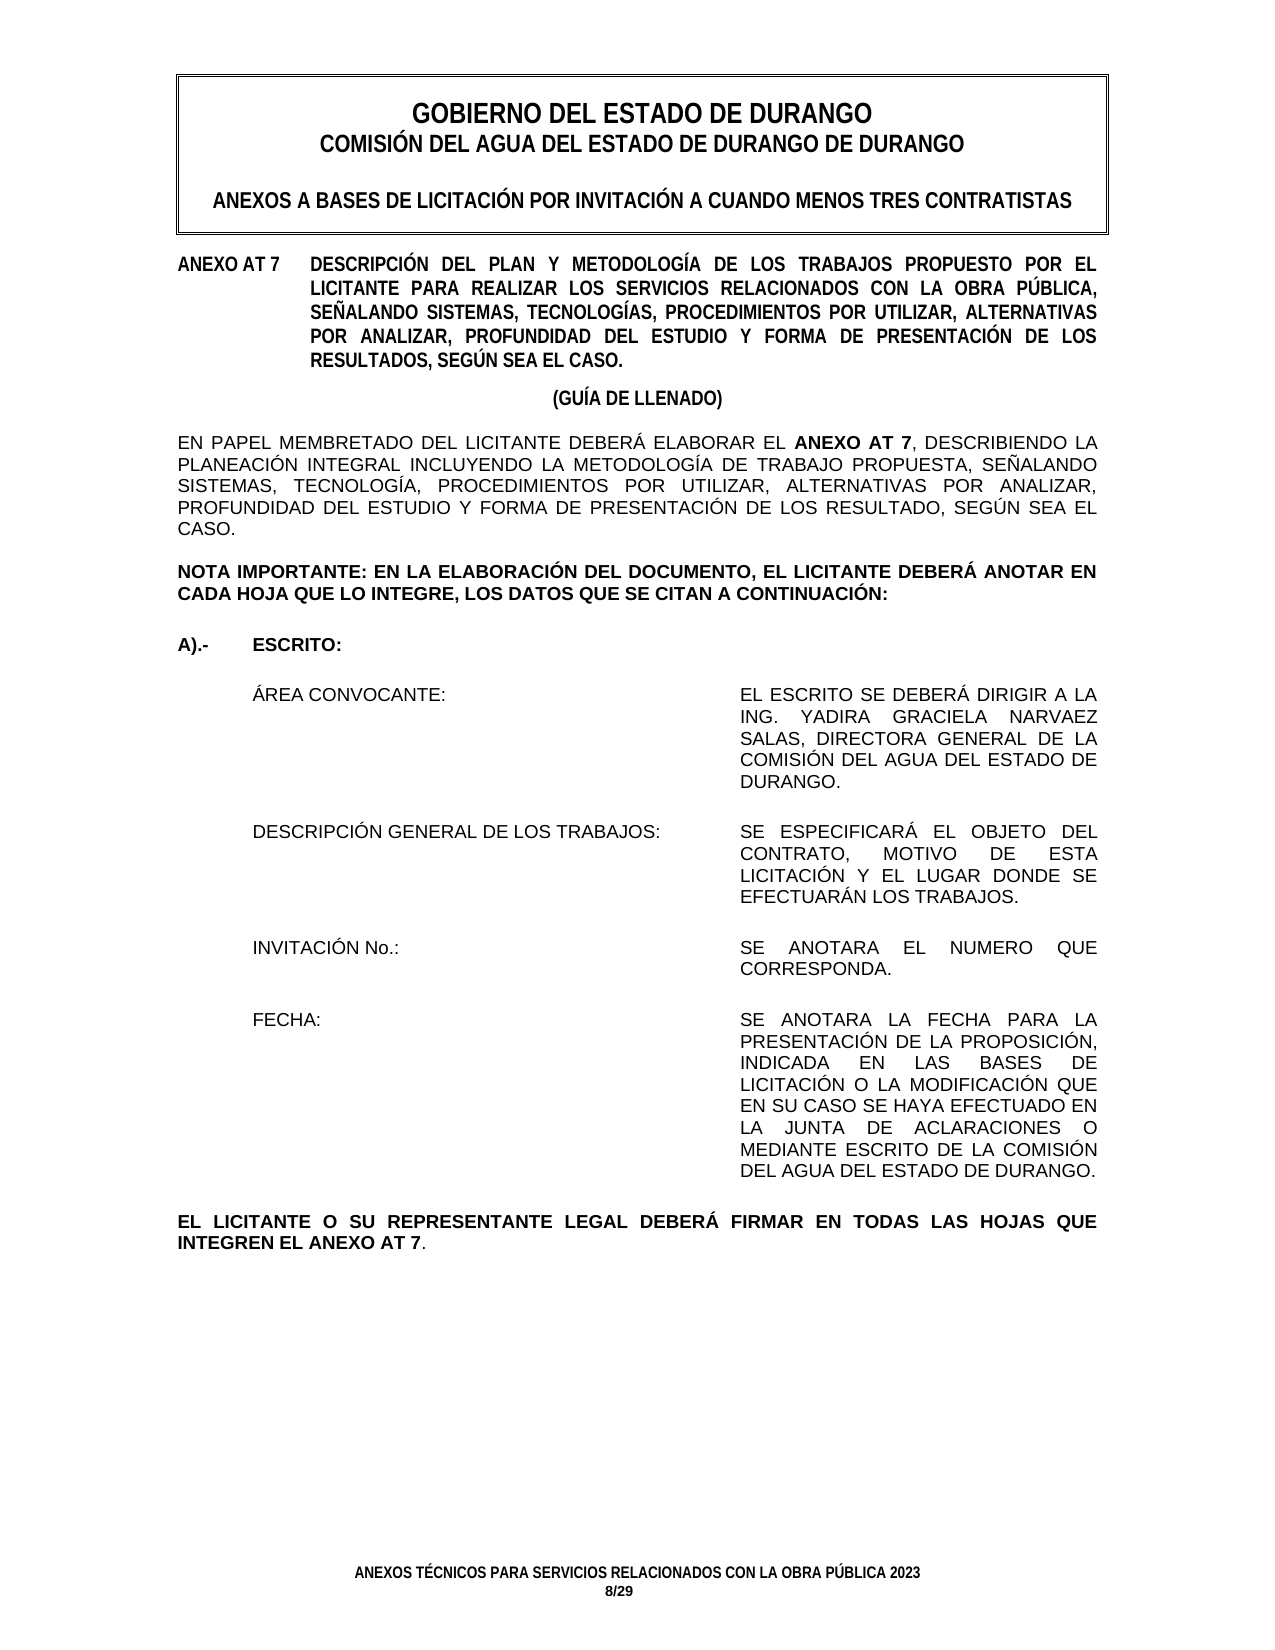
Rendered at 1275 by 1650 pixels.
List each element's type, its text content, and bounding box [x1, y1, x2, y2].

text DESCRIPCIÓN GENERAL DE LOS TRABAJOS: SE ESPECIFICARÁ EL OBJETO DEL CONTRATO, MOTIVO DE ESTA LICITACIÓN Y EL LUGAR DONDE SE EFECTUARÁN LOS TRABAJOS. [252, 821, 1098, 907]
text EL LICITANTE O SU REPRESENTANTE LEGAL DEBERÁ FIRMAR EN TODAS LAS HOJAS QUE INTEGREN EL ANEXO AT 7. [177, 1211, 1098, 1254]
text FECHA: SE ANOTARA LA FECHA PARA LA PRESENTACIÓN DE LA PROPOSICIÓN, INDICADA EN LAS BASES DE LICITACIÓN O LA MODIFICACIÓN QUE EN SU CASO SE HAYA EFECTUADO EN LA JUNTA DE ACLARACIONES O MEDIANTE ESCRITO DE LA COMISIÓN DEL AGUA DEL ESTADO DE DURANGO. [252, 1009, 1098, 1181]
text INVITACIÓN No.: SE ANOTARA EL NUMERO QUE CORRESPONDA. [252, 937, 1098, 980]
text A).- ESCRITO: [177, 633, 1098, 655]
text NOTA IMPORTANTE: EN LA ELABORACIÓN DEL DOCUMENTO, EL LICITANTE DEBERÁ ANOTAR EN CADA HOJA QUE LO INTEGRE, LOS DATOS QUE SE CITAN A CONTINUACIÓN: [177, 561, 1098, 604]
text EN PAPEL MEMBRETADO DEL LICITANTE DEBERÁ ELABORAR EL ANEXO AT 7, DESCRIBIENDO LA PLANEACIÓN INTEGRAL INCLUYENDO LA METODOLOGÍA DE TRABAJO PROPUESTA, SEÑALANDO SISTEMAS, TECNOLOGÍA, PROCEDIMIENTOS POR UTILIZAR, ALTERNATIVAS POR ANALIZAR, PROFUNDIDAD DEL ESTUDIO Y FORMA DE PRESENTACIÓN DE LOS RESULTADO, SEGÚN SEA EL CASO. [177, 432, 1098, 540]
text ÁREA CONVOCANTE: EL ESCRITO SE DEBERÁ DIRIGIR A LA ING. YADIRA GRACIELA NARVAEZ SALAS, DIRECTORA GENERAL DE LA COMISIÓN DEL AGUA DEL ESTADO DE DURANGO. [252, 684, 1098, 792]
